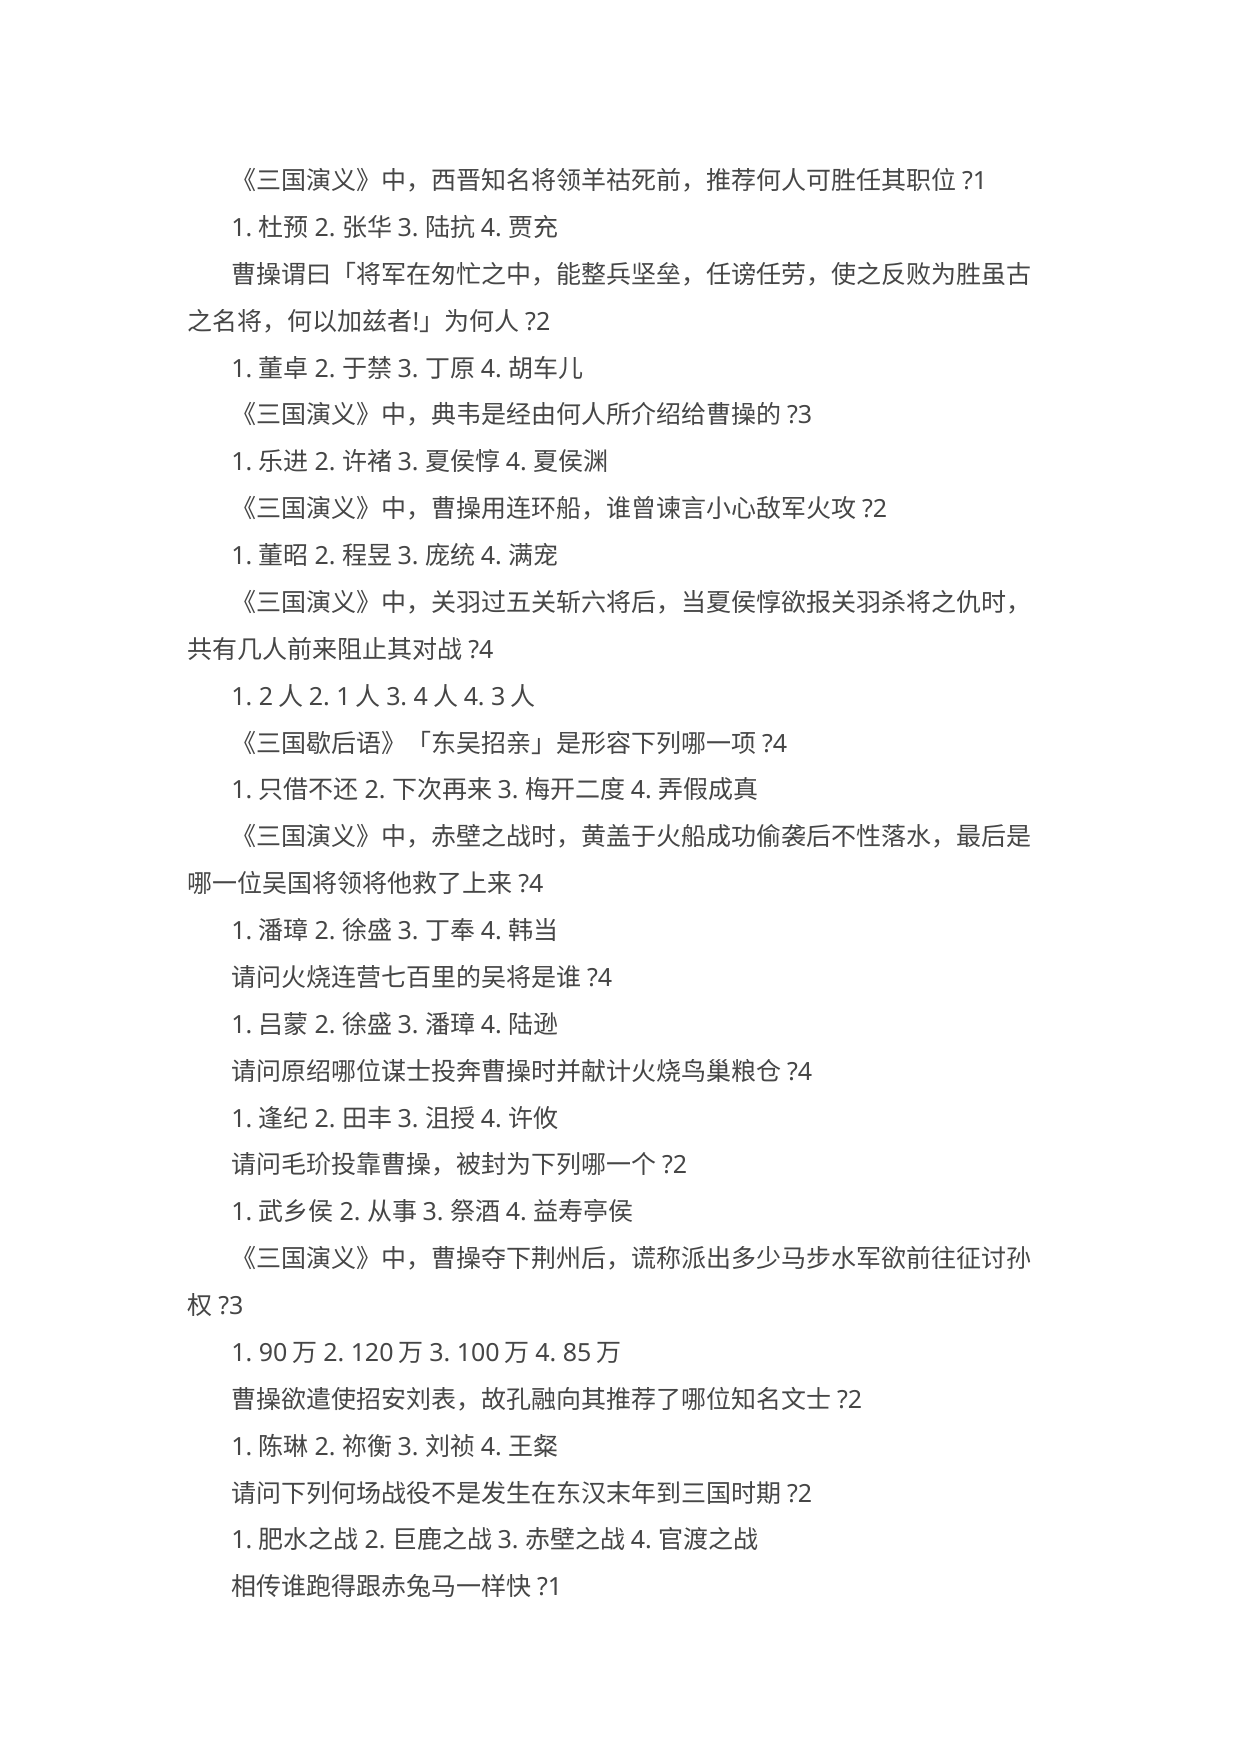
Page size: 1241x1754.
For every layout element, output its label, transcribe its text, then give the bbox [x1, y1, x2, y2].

text 1. 潘璋 2. 徐盛 3. 丁奉 4. 韩当 [187, 900, 1053, 947]
text 1. 90万 2. 120万 3. 100万 4. 85万 [187, 1322, 1053, 1369]
text 1. 董昭 2. 程昱 3. 庞统 4. 满宠 [187, 525, 1053, 572]
text 1. 陈琳 2. 祢衡 3. 刘祯 4. 王粲 [187, 1416, 1053, 1462]
text 1. 杜预 2. 张华 3. 陆抗 4. 贾充 [187, 197, 1053, 244]
text 曹操谓曰「将军在匆忙之中，能整兵坚垒，任谤任劳，使之反败为胜虽古之名将，何以加兹者!」为何人 ?2 [187, 244, 1053, 337]
text 请问火烧连营七百里的吴将是谁 ?4 [187, 947, 1053, 994]
text 1. 董卓 2. 于禁 3. 丁原 4. 胡车儿 [187, 337, 1053, 384]
text 1. 逢纪 2. 田丰 3. 沮授 4. 许攸 [187, 1087, 1053, 1134]
text 《三国演义》中，曹操用连环船，谁曾谏言小心敌军火攻 ?2 [187, 478, 1053, 525]
text 1. 乐进 2. 许褚 3. 夏侯惇 4. 夏侯渊 [187, 431, 1053, 478]
text 《三国演义》中，关羽过五关斩六将后，当夏侯惇欲报关羽杀将之仇时，共有几人前来阻止其对战 ?4 [187, 572, 1053, 666]
text 《三国演义》中，西晋知名将领羊祜死前，推荐何人可胜任其职位 ?1 [187, 150, 1053, 197]
text 1. 肥水之战 2. 巨鹿之战 3. 赤壁之战 4. 官渡之战 [187, 1509, 1053, 1556]
text 1. 只借不还 2. 下次再来 3. 梅开二度 4. 弄假成真 [187, 759, 1053, 806]
text 请问毛玠投靠曹操，被封为下列哪一个 ?2 [187, 1134, 1053, 1181]
text 相传谁跑得跟赤兔马一样快 ?1 [187, 1556, 1053, 1603]
text 1. 吕蒙 2. 徐盛 3. 潘璋 4. 陆逊 [187, 994, 1053, 1041]
text 曹操欲遣使招安刘表，故孔融向其推荐了哪位知名文士 ?2 [187, 1369, 1053, 1416]
text 请问原绍哪位谋士投奔曹操时并献计火烧鸟巢粮仓 ?4 [187, 1041, 1053, 1087]
text 1. 武乡侯 2. 从事 3. 祭酒 4. 益寿亭侯 [187, 1181, 1053, 1228]
text 《三国歇后语》「东吴招亲」是形容下列哪一项 ?4 [187, 712, 1053, 759]
text 《三国演义》中，赤壁之战时，黄盖于火船成功偷袭后不性落水，最后是哪一位吴国将领将他救了上来 ?4 [187, 806, 1053, 900]
text 1. 2人 2. 1人 3. 4人 4. 3人 [187, 666, 1053, 712]
text 请问下列何场战役不是发生在东汉末年到三国时期 ?2 [187, 1462, 1053, 1509]
text 《三国演义》中，曹操夺下荆州后，谎称派出多少马步水军欲前往征讨孙权 ?3 [187, 1228, 1053, 1322]
text 《三国演义》中，典韦是经由何人所介绍给曹操的 ?3 [187, 384, 1053, 431]
